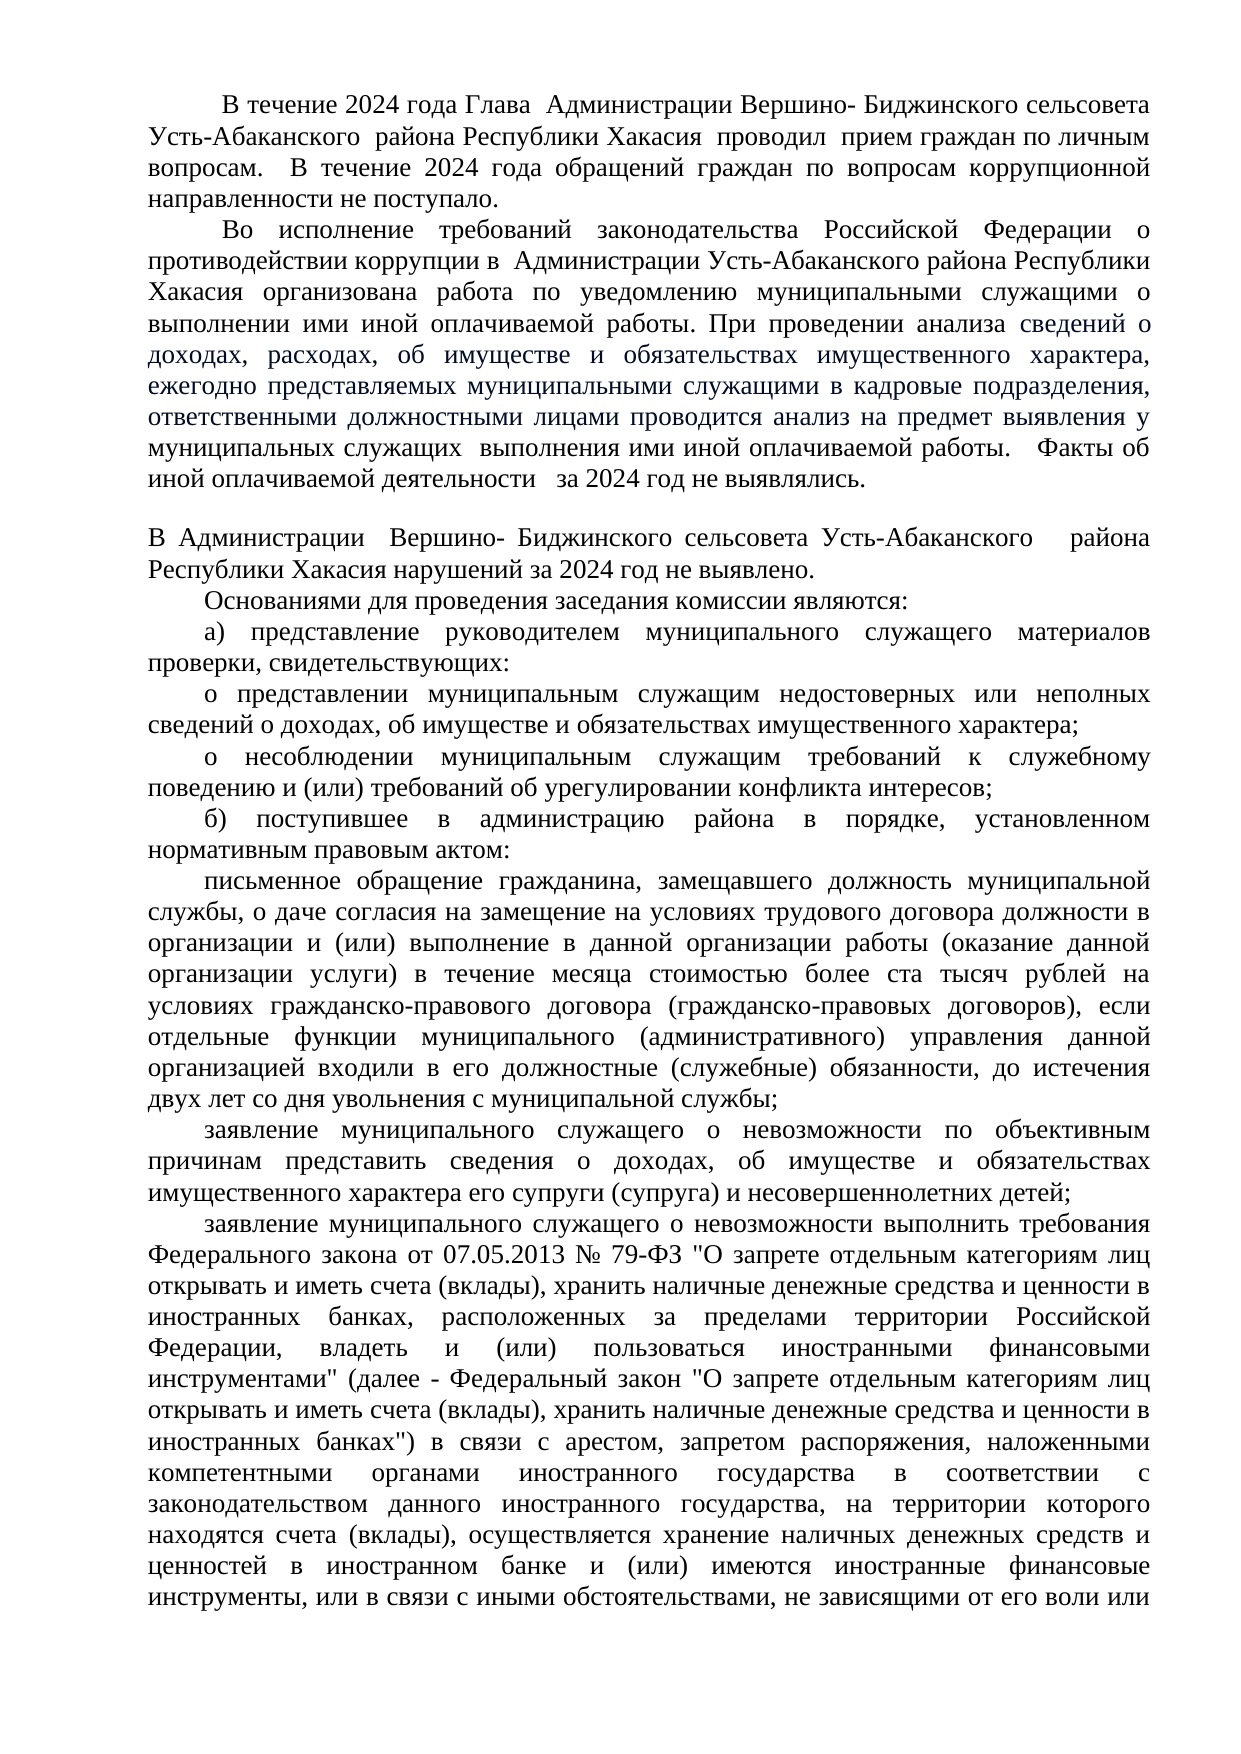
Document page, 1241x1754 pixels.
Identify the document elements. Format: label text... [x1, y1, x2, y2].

text Во исполнение требований законодательства Российской Федерации о противодействии коррупции в Администрации Усть-Абаканского района Республики Хакасия организована работа по уведомлению муниципальными служащими о выполнении ими иной оплачиваемой работы. При проведении анализа сведений о доходах, расходах, об имуществе и обязательствах имущественного характера, ежегодно представляемых муниципальными служащими в кадровые подразделения, ответственными должностными лицами проводится анализ на предмет выявления у муниципальных служащих выполнения ими иной оплачиваемой работы. Факты об иной оплачиваемой деятельности за 2024 год не выявлялись. [148, 431, 1152, 493]
text о представлении муниципальным служащим недостоверных или неполных сведений о доходах, об имуществе и обязательствах имущественного характера; [148, 677, 1152, 739]
text письменное обращение гражданина, замещавшего должность муниципальной службы, о даче согласия на замещение на условиях трудового договора должности в организации и (или) выполнение в данной организации работы (оказание данной организации услуги) в течение месяца стоимостью более ста тысяч рублей на условиях гражданско-правового договора (гражданско-правовых договоров), если отдельные функции муниципального (административного) управления данной организацией входили в его должностные (служебные) обязанности, до истечения двух лет со дня увольнения с муниципальной службы; [148, 864, 1152, 1113]
text В течение 2024 года Глава Администрации Вершино- Биджинского сельсовета Усть-Абаканского района Республики Хакасия проводил прием граждан по личным вопросам. В течение 2024 года обращений граждан по вопросам коррупционной направленности не поступало. [148, 89, 1152, 213]
text б) поступившее в администрацию района в порядке, установленном нормативным правовым актом: [148, 802, 1152, 864]
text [148, 1207, 1152, 1612]
text Основаниями для проведения заседания комиссии являются: [148, 584, 1152, 615]
text заявление муниципального служащего о невозможности по объективным причинам представить сведения о доходах, об имуществе и обязательствах имущественного характера его супруги (супруга) и несовершеннолетних детей; [148, 1113, 1152, 1207]
text о несоблюдении муниципальным служащим требований к служебному поведению и (или) требований об урегулировании конфликта интересов; [148, 739, 1152, 802]
text Во исполнение требований законодательства Российской Федерации о противодействии коррупции в Администрации Усть-Абаканского района Республики Хакасия организована работа по уведомлению муниципальными служащими о выполнении ими иной оплачиваемой работы. При проведении анализа сведений о доходах, расходах, об имуществе и обязательствах имущественного характера, ежегодно представляемых муниципальными служащими в кадровые подразделения, ответственными должностными лицами проводится анализ на предмет выявления у муниципальных служащих выполнения ими иной оплачиваемой работы. Факты об иной оплачиваемой деятельности за 2024 год не выявлялись. [148, 213, 1152, 338]
text В Администрации Вершино- Биджинского сельсовета Усть-Абаканского района Республики Хакасия нарушений за 2024 год не выявлено. [148, 522, 1152, 584]
text а) представление руководителем муниципального служащего материалов проверки, свидетельствующих: [148, 615, 1152, 677]
